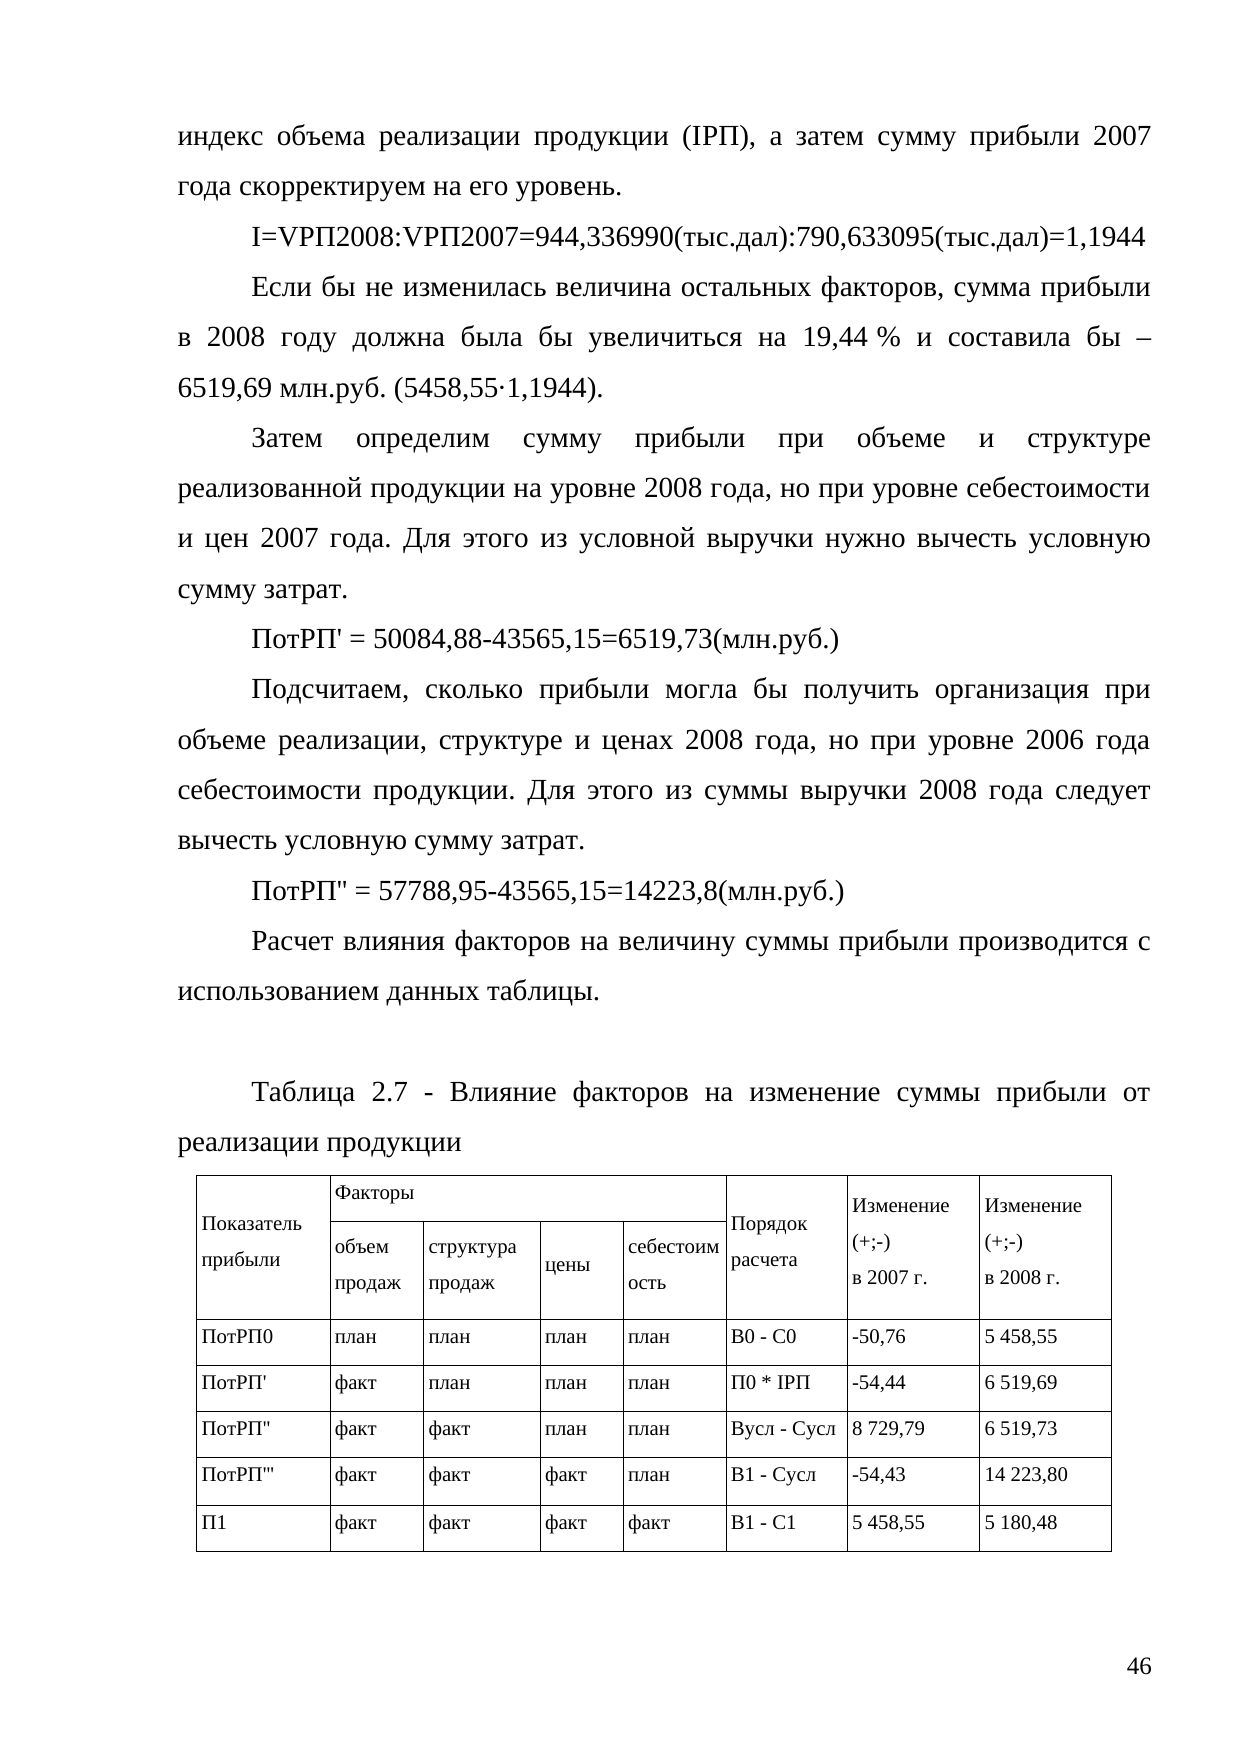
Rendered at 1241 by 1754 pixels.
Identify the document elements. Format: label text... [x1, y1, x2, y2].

table_cell факт [331, 1506, 423, 1551]
table_cell факт [424, 1506, 540, 1551]
text ПотРП'' = 57788,95-43565,15=14223,8(млн.руб.) [177, 873, 1152, 906]
text ПотРП' = 50084,88-43565,15=6519,73(млн.руб.) [177, 621, 1152, 655]
table_cell 5 458,55 [980, 1320, 1111, 1365]
table_header Факторы [331, 1176, 726, 1221]
table_cell В1 - Сусл [727, 1458, 847, 1505]
table_cell цены [541, 1222, 623, 1319]
table_cell 14 223,80 [980, 1458, 1111, 1505]
text Затем определим сумму прибыли при объеме и структуре реализованной продукции на уровне 2008 года, но при уровне себестоимости и цен 2007 года. Для этого из условной выручки нужно вычесть условную сумму затрат. [177, 420, 1152, 604]
table_cell 5 180,48 [980, 1506, 1111, 1551]
table_cell ПотРП''' [197, 1458, 330, 1505]
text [177, 118, 1152, 202]
table_cell ПотРП0 [197, 1320, 330, 1365]
table_cell П1 [197, 1506, 330, 1551]
table_cell 5 458,55 [848, 1506, 979, 1551]
table_cell -54,44 [848, 1366, 979, 1411]
text Расчет влияния факторов на величину суммы прибыли производится с использованием данных таблицы. [177, 923, 1152, 1007]
table_cell факт [331, 1366, 423, 1411]
table_cell ПотРП'' [197, 1412, 330, 1457]
table_cell себестоимость [624, 1222, 726, 1319]
table_header Изменение (+;-) в 2008 г. [980, 1176, 1111, 1319]
table_cell план [624, 1458, 726, 1505]
table_cell факт [541, 1458, 623, 1505]
text I=VРП2008:VРП2007=944,336990(тыс.дал):790,633095(тыс.дал)=1,1944 [177, 219, 1152, 252]
table_header Показатель прибыли [197, 1176, 330, 1319]
table_cell структура продаж [424, 1222, 540, 1319]
table_cell В0 - С0 [727, 1320, 847, 1365]
table_cell факт [424, 1458, 540, 1505]
table_cell план [624, 1366, 726, 1411]
table_cell 8 729,79 [848, 1412, 979, 1457]
table_cell факт [424, 1412, 540, 1457]
table_cell -54,43 [848, 1458, 979, 1505]
text Если бы не изменилась величина остальных факторов, сумма прибыли в 2008 году должна была бы увеличиться на 19,44 % и составила бы – 6519,69 млн.руб. (5458,55·1,1944). [177, 269, 1152, 403]
text Таблица 2.7 - Влияние факторов на изменение суммы прибыли от реализации продукции [177, 1074, 1152, 1158]
table_cell -50,76 [848, 1320, 979, 1365]
table_cell объем продаж [331, 1222, 423, 1319]
table_header Порядок расчета [727, 1176, 847, 1319]
table_cell план [424, 1366, 540, 1411]
table_cell план [624, 1412, 726, 1457]
table_cell П0 * IРП [727, 1366, 847, 1411]
table_cell план [541, 1366, 623, 1411]
table_header Изменение (+;-) в 2007 г. [848, 1176, 979, 1319]
table_cell ПотРП' [197, 1366, 330, 1411]
table_cell факт [331, 1412, 423, 1457]
text Подсчитаем, сколько прибыли могла бы получить организация при объеме реализации, структуре и ценах 2008 года, но при уровне 2006 года себестоимости продукции. Для этого из суммы выручки 2008 года следует вычесть условную сумму затрат. [177, 672, 1152, 856]
table_cell 6 519,69 [980, 1366, 1111, 1411]
table_cell 6 519,73 [980, 1412, 1111, 1457]
table_cell факт [541, 1506, 623, 1551]
table_cell план [624, 1320, 726, 1365]
table_cell план [541, 1412, 623, 1457]
table_cell факт [331, 1458, 423, 1505]
table_cell Вусл - Сусл [727, 1412, 847, 1457]
table_cell план [541, 1320, 623, 1365]
table_cell план [331, 1320, 423, 1365]
table_cell план [424, 1320, 540, 1365]
table_cell факт [624, 1506, 726, 1551]
table_cell В1 - С1 [727, 1506, 847, 1551]
